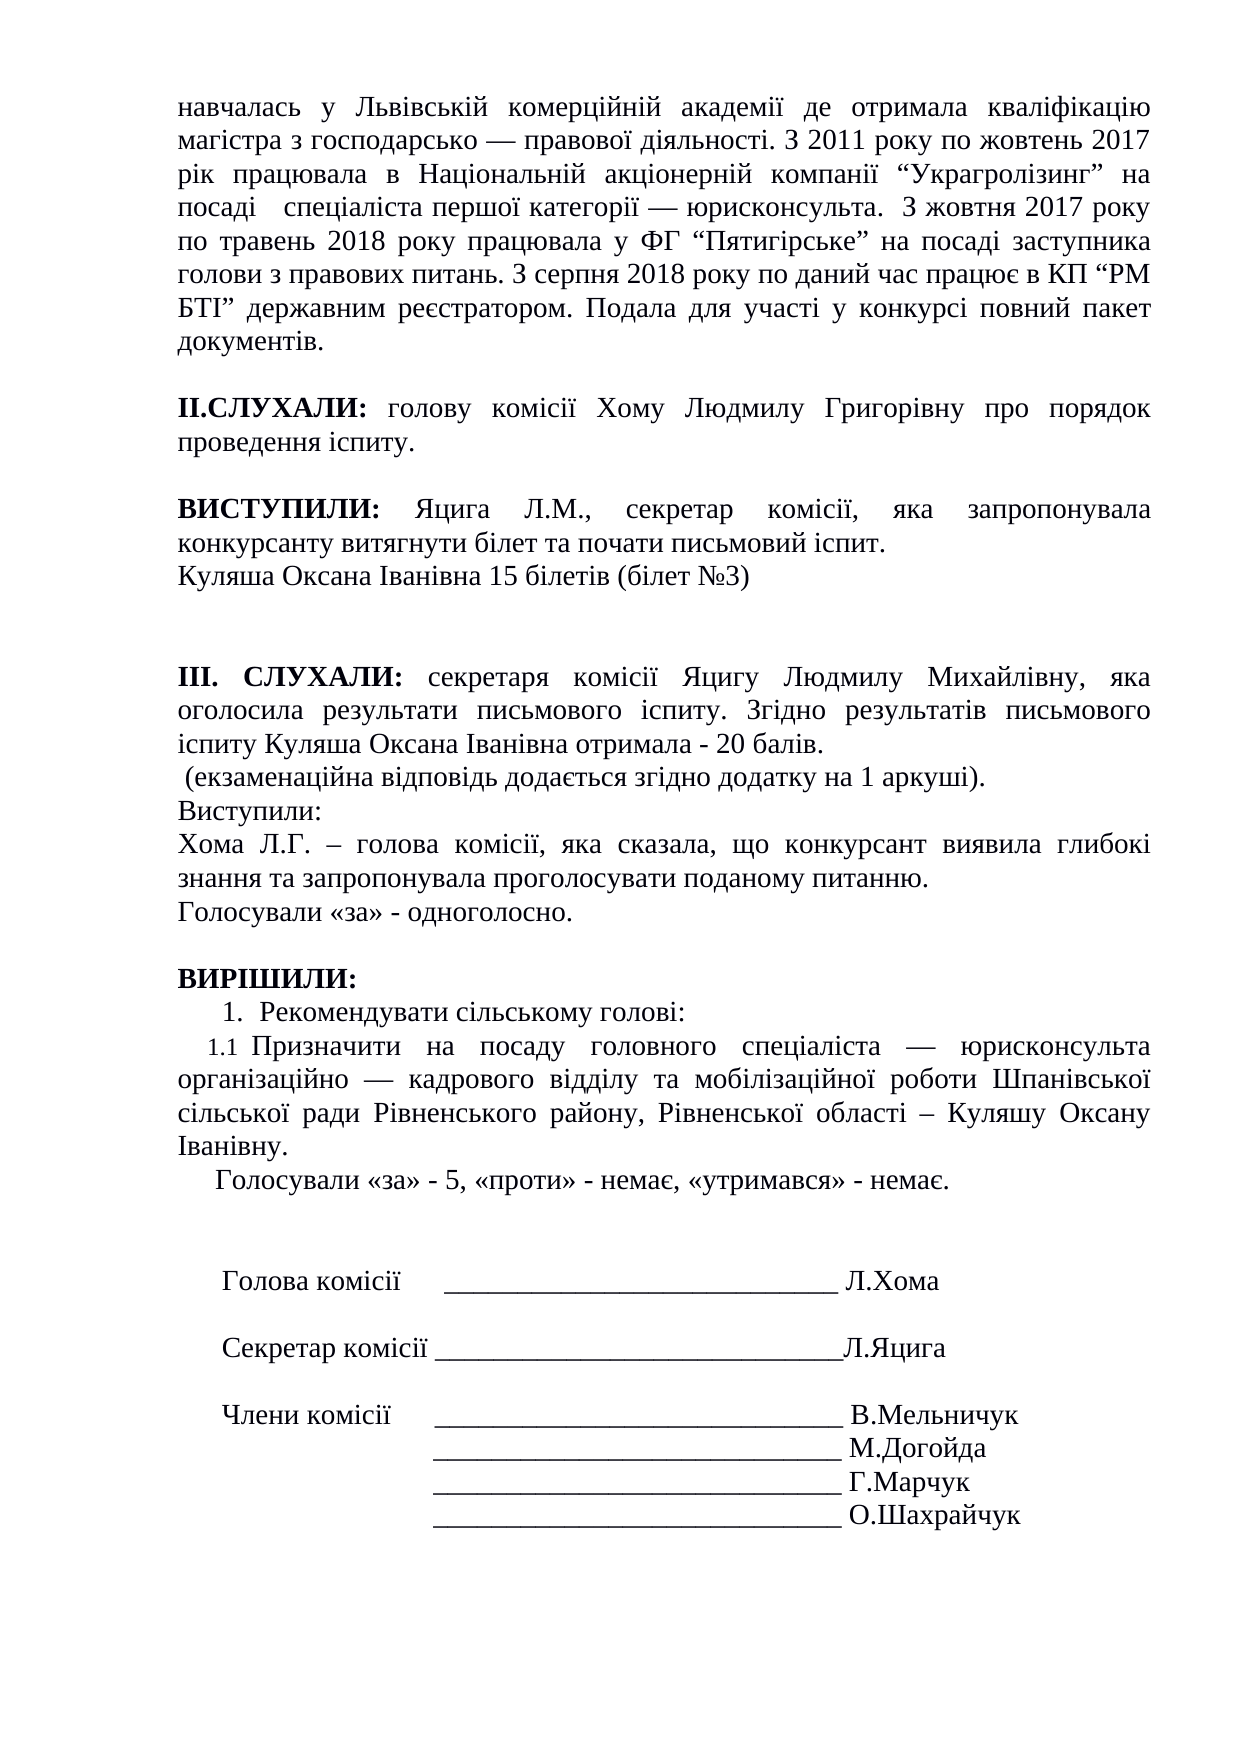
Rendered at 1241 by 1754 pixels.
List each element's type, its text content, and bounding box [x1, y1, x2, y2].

text ІІ.СЛУХАЛИ: голову комісії Хому Людмилу Григорівну про порядок проведення іспиту. [177, 391, 1152, 458]
text ____________________________ М.Догойда [222, 1430, 1152, 1464]
text ІІІ. СЛУХАЛИ: секретаря комісії Яцигу Людмилу Михайлівну, яка оголосила результати письмового іспиту. Згідно результатів письмового іспиту Куляша Оксана Іванівна отримала - 20 балів. [177, 659, 1152, 759]
text ВИСТУПИЛИ: Яцига Л.М., секретар комісії, яка запропонувала конкурсанту витягнути білет та почати письмовий іспит. [177, 491, 1152, 558]
text ____________________________ Г.Марчук [222, 1464, 1152, 1497]
text ____________________________ О.Шахрайчук [222, 1497, 1152, 1531]
text Голова комісії ___________________________ Л.Хома [222, 1263, 1152, 1296]
list Рекомендувати сільському голові: [222, 994, 1152, 1028]
text Виступили: [177, 793, 1152, 827]
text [177, 89, 1152, 357]
text ВИРІШИЛИ: [177, 961, 1152, 994]
text Голосували «за» - 5, «проти» - немає, «утримався» - немає. [215, 1162, 1152, 1196]
list Призначити на посаду головного спеціаліста — юрисконсульта організаційно — кадрового відділу та мобілізаційної роботи Шпанівської сільської ради Рівненського району, Рівненської області – Куляшу Оксану Іванівну. [177, 1028, 1152, 1162]
text Члени комісії ____________________________ В.Мельничук [222, 1397, 1152, 1430]
text Хома Л.Г. – голова комісії, яка сказала, що конкурсант виявила глибокі знання та запропонувала проголосувати поданому питанню. [177, 827, 1152, 894]
text Секретар комісії ____________________________Л.Яцига [222, 1330, 1152, 1363]
text Куляша Оксана Іванівна 15 білетів (білет №3) [177, 558, 1152, 592]
text Голосували «за» - одноголосно. [177, 894, 1152, 927]
text (екзаменаційна відповідь додається згідно додатку на 1 аркуші). [177, 759, 1152, 793]
